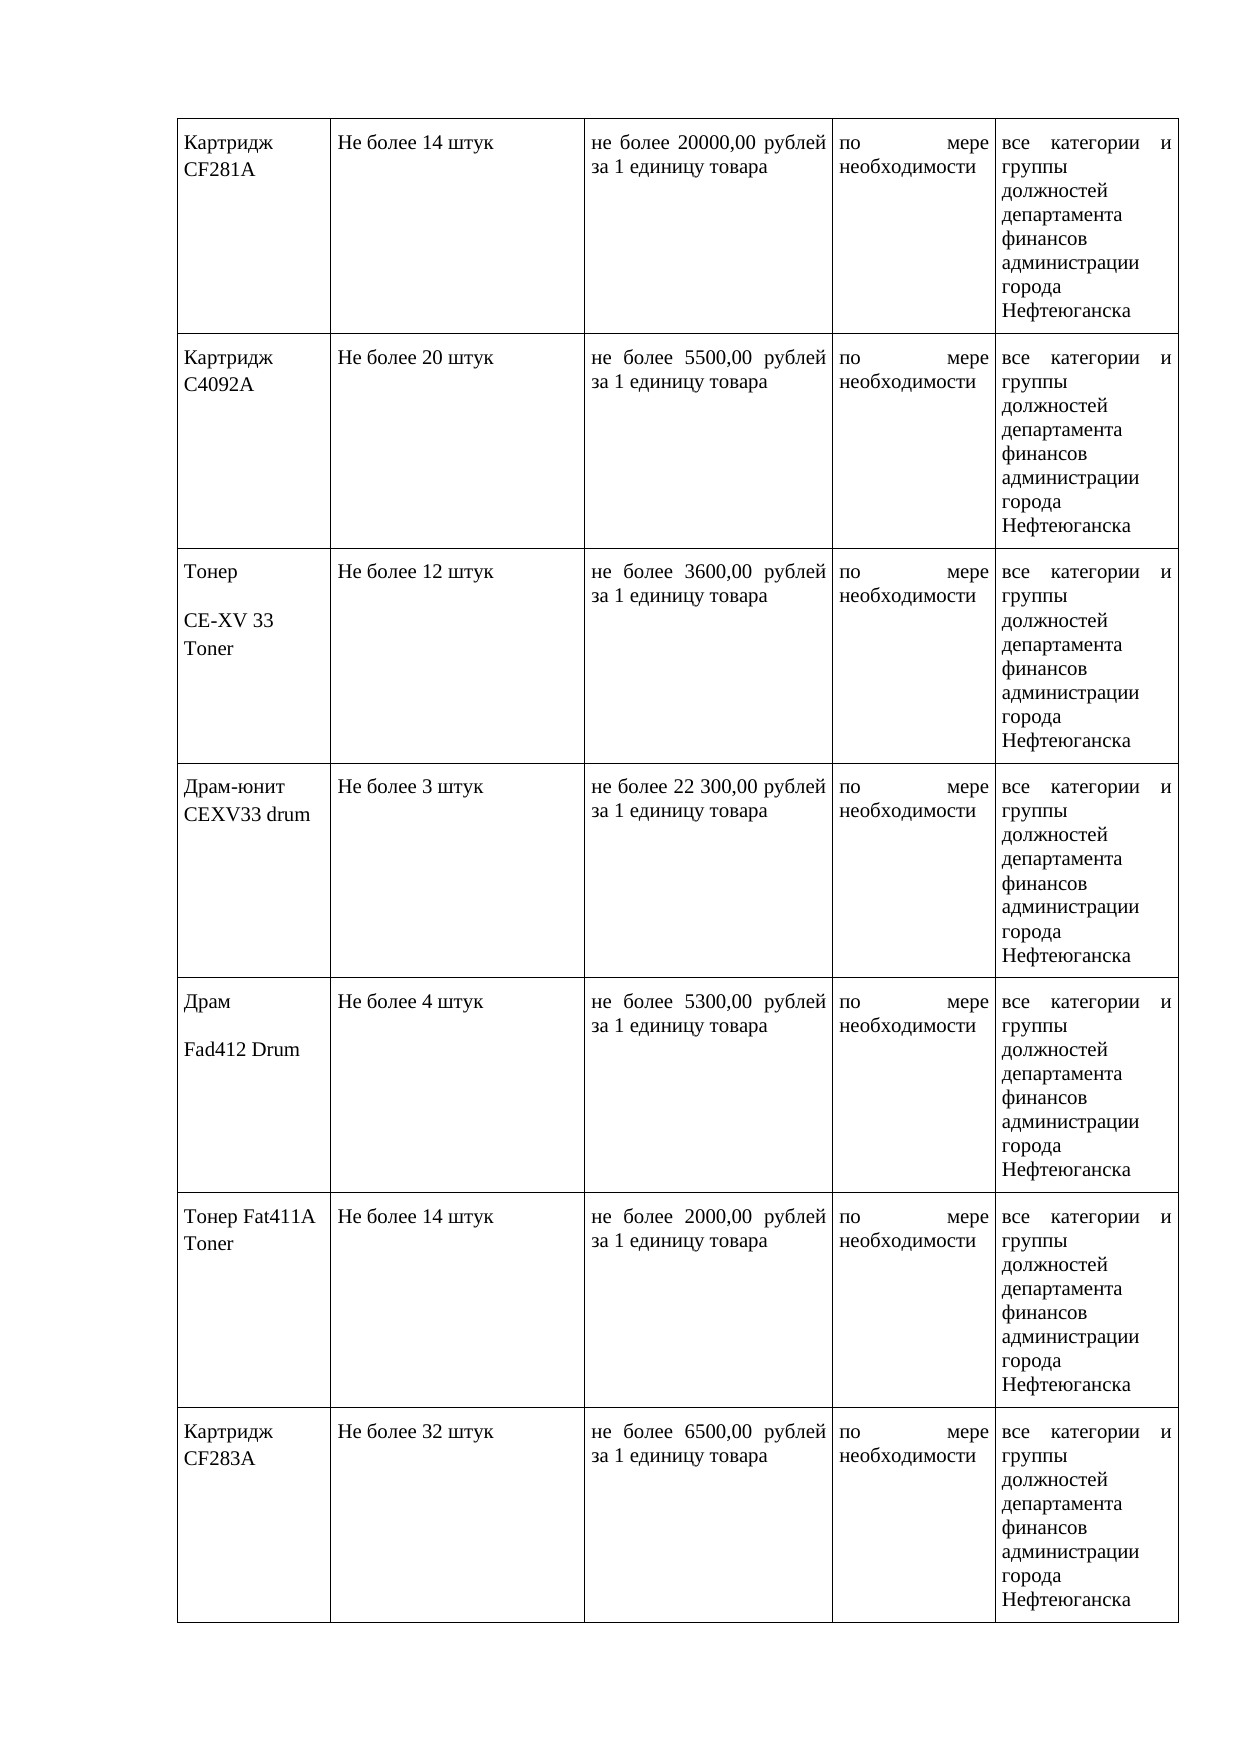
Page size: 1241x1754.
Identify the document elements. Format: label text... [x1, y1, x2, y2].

table_cell Не более 14 штук [331, 119, 584, 333]
table_cell все категории и группы должностей департамента финансов администрации города Нефтеюганска [996, 549, 1178, 762]
table_cell Драм Fad412 Drum [178, 978, 330, 1192]
table_cell по мере необходимости [833, 334, 995, 548]
table_cell по мере необходимости [833, 1193, 995, 1407]
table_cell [833, 119, 995, 333]
table_cell Не более 20 штук [331, 334, 584, 548]
table_cell не более 5500,00 рублей за 1 единицу товара [585, 334, 832, 548]
table_cell все категории и группы должностей департамента финансов администрации города Нефтеюганска [996, 334, 1178, 548]
table_cell Не более 12 штук [331, 549, 584, 762]
table_cell Тонер Fat411A Toner [178, 1193, 330, 1407]
table_cell не более 20000,00 рублей за 1 единицу товара [585, 119, 832, 333]
table_cell Тонер CE-XV 33 Toner [178, 549, 330, 762]
table_cell Не более 32 штук [331, 1408, 584, 1622]
table_cell все категории и группы должностей департамента финансов администрации города Нефтеюганска [996, 1193, 1178, 1407]
table_cell не более 2000,00 рублей за 1 единицу товара [585, 1193, 832, 1407]
table_cell Картридж CF283A [178, 1408, 330, 1622]
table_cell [996, 1408, 1178, 1622]
table_cell Не более 4 штук [331, 978, 584, 1192]
table_cell Картридж C4092A [178, 334, 330, 548]
table_cell все категории и группы должностей департамента финансов администрации города Нефтеюганска [996, 764, 1178, 977]
table_cell не более 5300,00 рублей за 1 единицу товара [585, 978, 832, 1192]
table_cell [996, 119, 1178, 333]
table_cell по мере необходимости [833, 764, 995, 977]
table_cell все категории и группы должностей департамента финансов администрации города Нефтеюганска [996, 978, 1178, 1192]
table_cell по мере необходимости [833, 549, 995, 762]
table_cell не более 3600,00 рублей за 1 единицу товара [585, 549, 832, 762]
table_cell по мере необходимости [833, 978, 995, 1192]
table_cell Драм-юнит CEXV33 drum [178, 764, 330, 977]
table_cell не более 6500,00 рублей за 1 единицу товара [585, 1408, 832, 1622]
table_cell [833, 1408, 995, 1622]
table_cell Картридж CF281A [178, 119, 330, 333]
table_cell не более 22 300,00 рублей за 1 единицу товара [585, 764, 832, 977]
table_cell Не более 3 штук [331, 764, 584, 977]
table_cell Не более 14 штук [331, 1193, 584, 1407]
